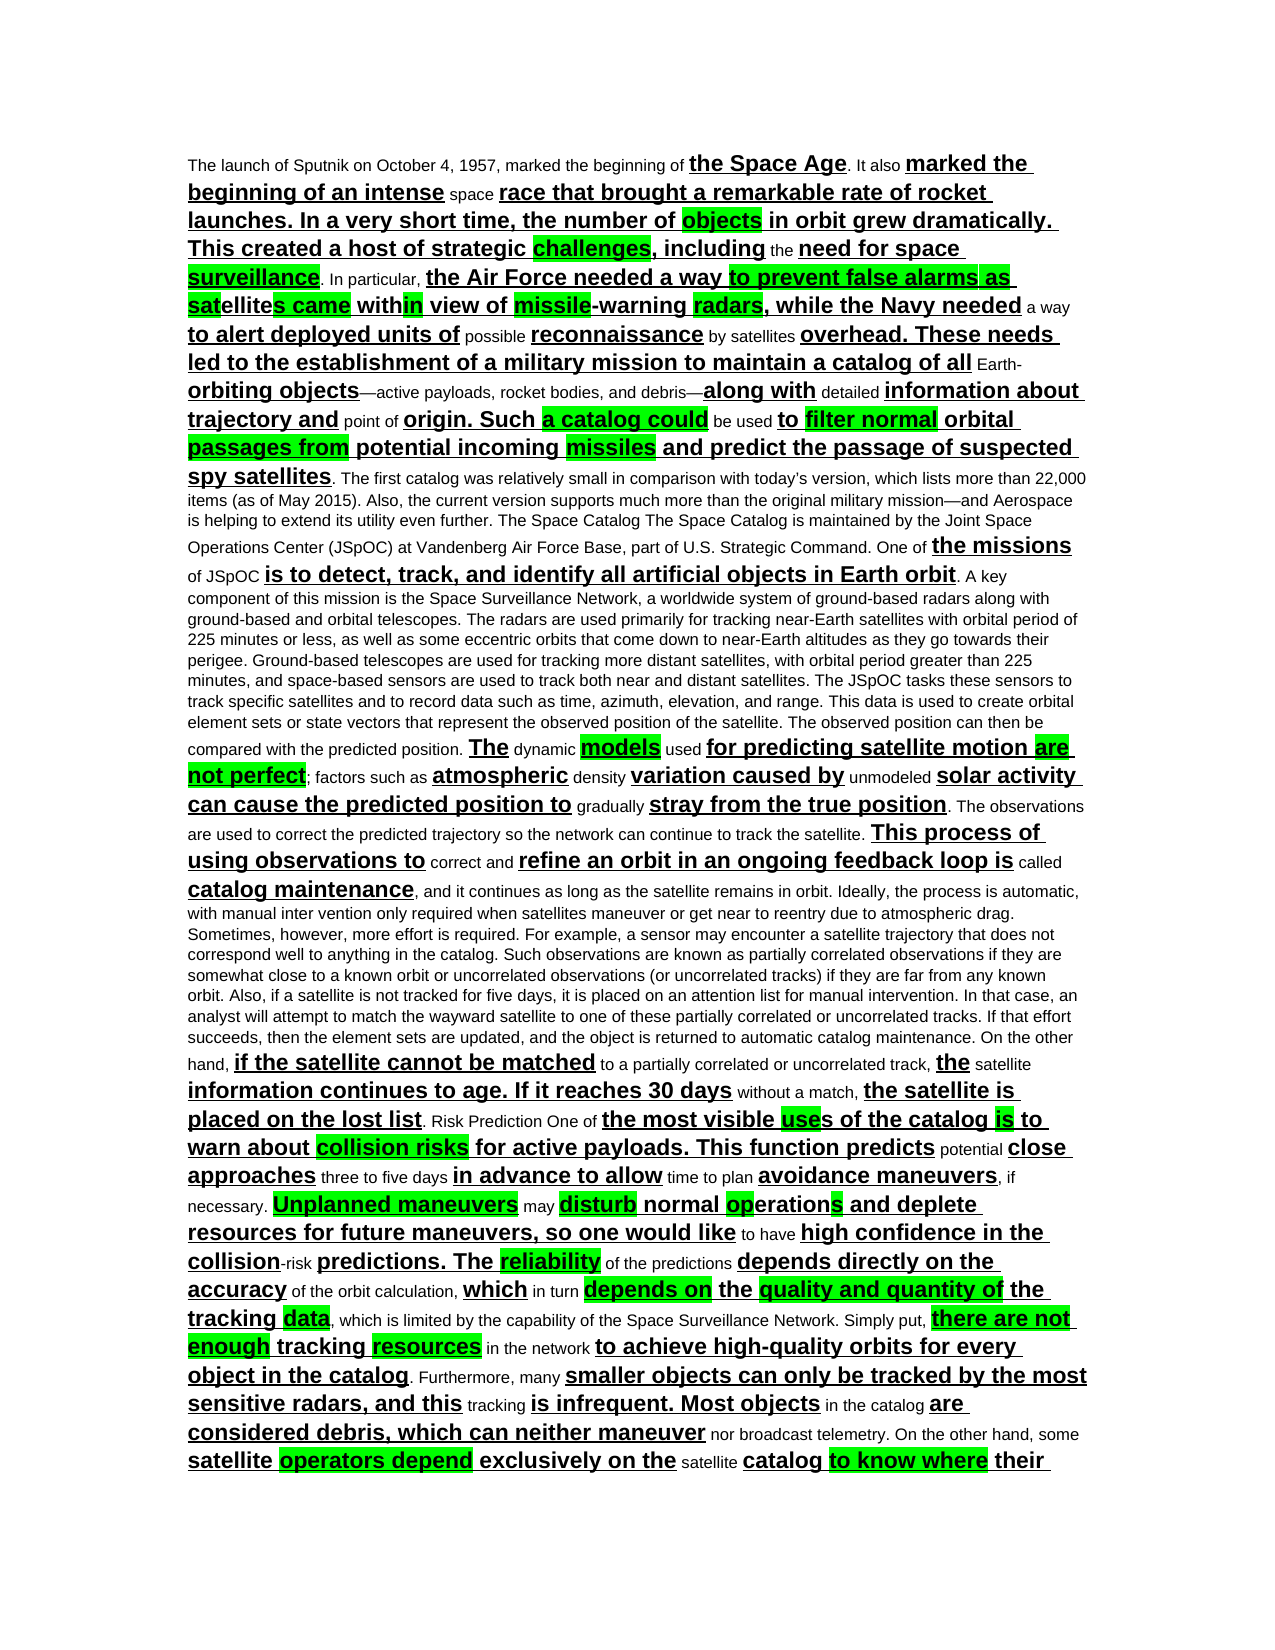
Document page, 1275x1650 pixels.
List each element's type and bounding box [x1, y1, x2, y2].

text [187, 150, 1087, 1473]
